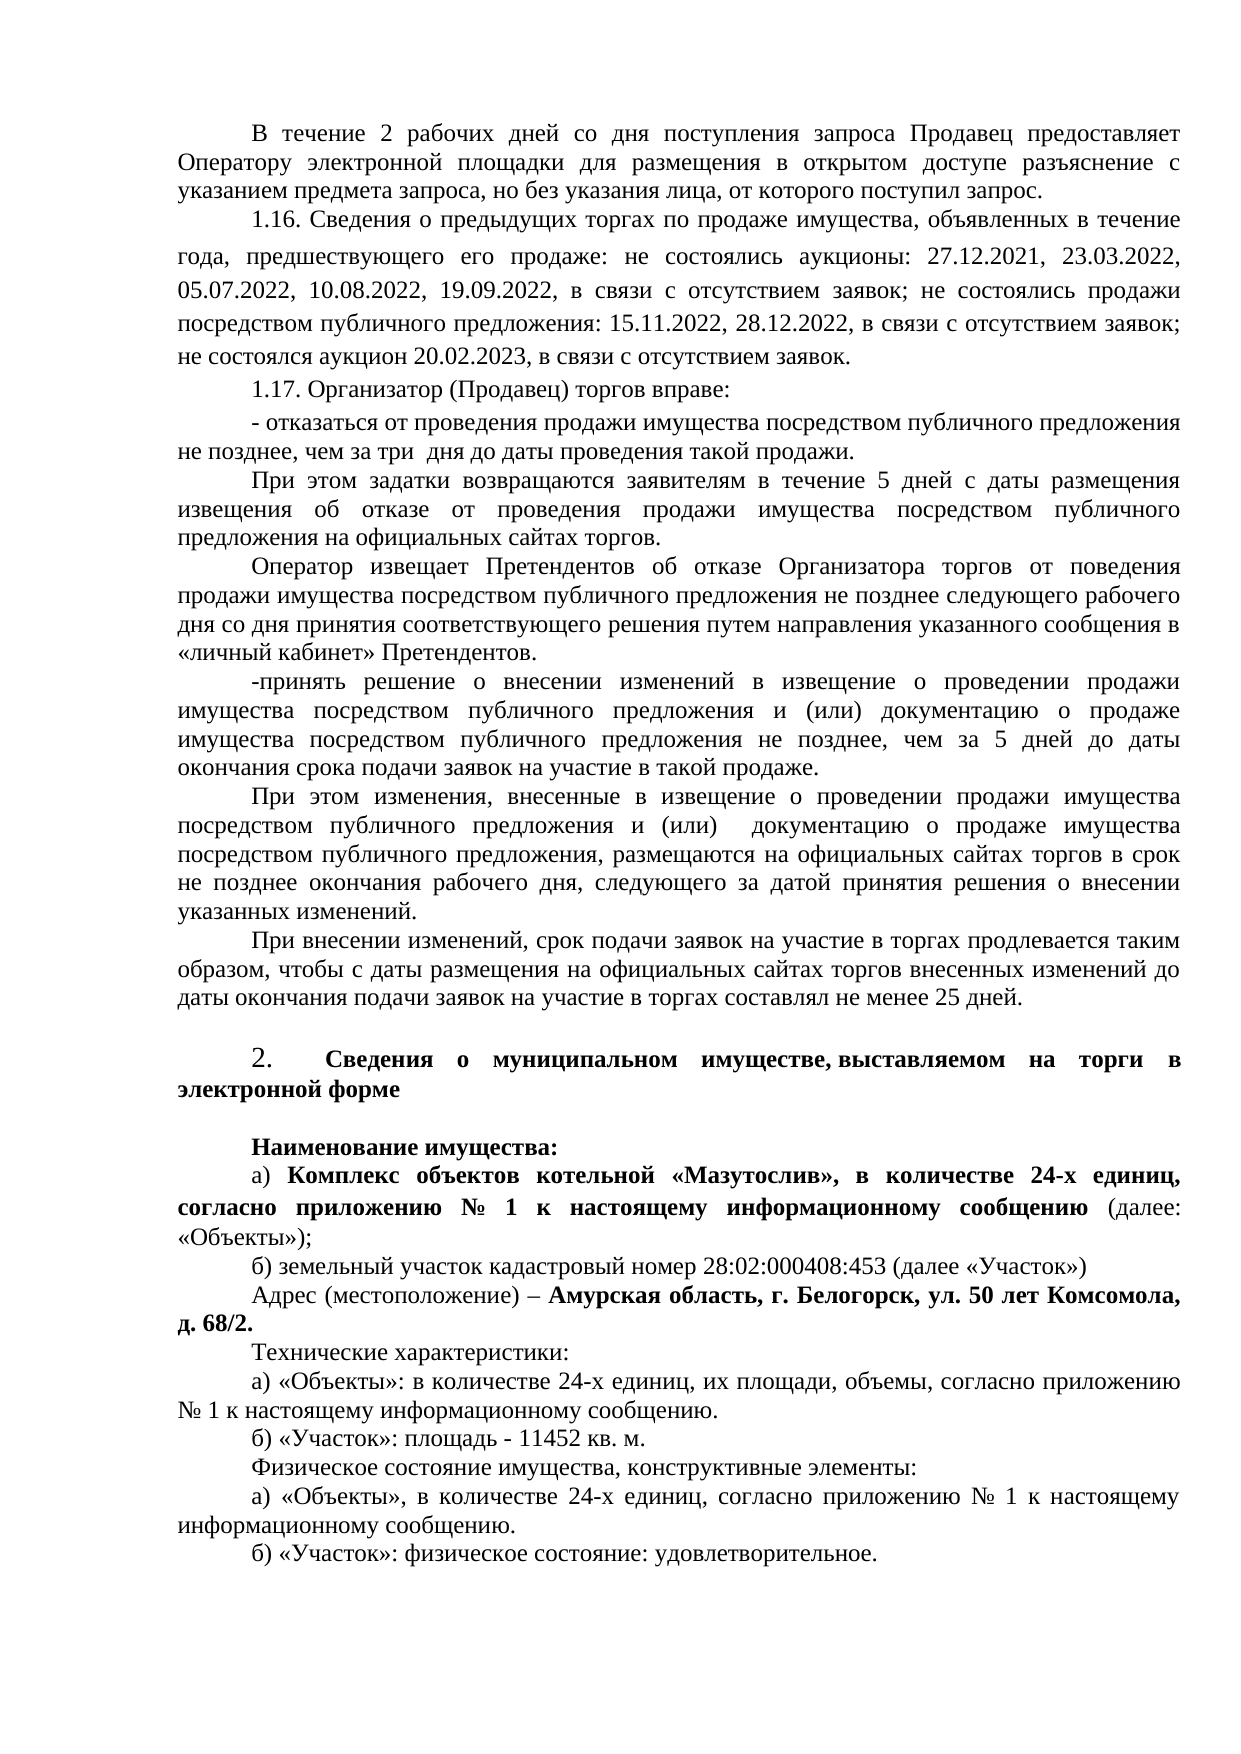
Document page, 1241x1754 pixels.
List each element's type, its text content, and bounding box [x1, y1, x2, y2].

text 1.17. Организатор (Продавец) торгов вправе: [177, 374, 1181, 403]
text 1.16. Сведения о предыдущих торгах по продаже имущества, объявленных в течение года, предшествующего его продаже: не состоялись аукционы: 27.12.2021, 23.03.2022, 05.07.2022, 10.08.2022, 19.09.2022, в связи с отсутствием заявок; не состоялись продажи посредством публичного предложения: 15.11.2022, 28.12.2022, в связи с отсутствием заявок; не состоялся аукцион 20.02.2023, в связи с отсутствием заявок. [177, 204, 1181, 370]
list Физическое состояние имущества, конструктивные элементы: [177, 1452, 1181, 1481]
list а) «Объекты», в количестве 24-х единиц, согласно приложению № 1 к настоящему информационному сообщению. [177, 1481, 1181, 1538]
text При этом изменения, внесенные в извещение о проведении продажи имущества посредством публичного предложения и (или) документацию о продаже имущества посредством публичного предложения, размещаются на официальных сайтах торгов в срок не позднее окончания рабочего дня, следующего за датой принятия решения о внесении указанных изменений. [177, 781, 1181, 925]
list б) «Участок»: площадь - 11452 кв. м. [177, 1423, 1181, 1452]
text Оператор извещает Претендентов об отказе Организатора торгов от поведения продажи имущества посредством публичного предложения не позднее следующего рабочего дня со дня принятия соответствующего решения путем направления указанного сообщения в «личный кабинет» Претендентов. [177, 551, 1181, 666]
list а) Комплекс объектов котельной «Мазутослив», в количестве 24-х единиц, согласно приложению № 1 к настоящему информационному сообщению (далее: «Объекты»); [177, 1161, 1181, 1251]
text При этом задатки возвращаются заявителям в течение 5 дней с даты размещения извещения об отказе от проведения продажи имущества посредством публичного предложения на официальных сайтах торгов. [177, 465, 1181, 551]
list Адрес (местоположение) – Амурская область, г. Белогорск, ул. 50 лет Комсомола, д. 68/2. [177, 1280, 1181, 1337]
list Наименование имущества: [177, 1132, 1181, 1161]
text При внесении изменений, срок подачи заявок на участие в торгах продлевается таким образом, чтобы с даты размещения на официальных сайтах торгов внесенных изменений до даты окончания подачи заявок на участие в торгах составлял не менее 25 дней. [177, 925, 1181, 1011]
text - отказаться от проведения продажи имущества посредством публичного предложения не позднее, чем за три дня до даты проведения такой продажи. [177, 407, 1181, 465]
list б) «Участок»: физическое состояние: удовлетворительное. [177, 1538, 1181, 1567]
list б) земельный участок кадастровый номер 28:02:000408:453 (далее «Участок») [177, 1251, 1181, 1280]
list Сведения о муниципальном имуществе, выставляемом на торги в электронной форме [177, 1040, 1181, 1103]
text В течение 2 рабочих дней со дня поступления запроса Продавец предоставляет Оператору электронной площадки для размещения в открытом доступе разъяснение с указанием предмета запроса, но без указания лица, от которого поступил запрос. [177, 118, 1181, 204]
list а) «Объекты»: в количестве 24-х единиц, их площади, объемы, согласно приложению № 1 к настоящему информационному сообщению. [177, 1366, 1181, 1423]
list Технические характеристики: [177, 1337, 1181, 1366]
text -принять решение о внесении изменений в извещение о проведении продажи имущества посредством публичного предложения и (или) документацию о продаже имущества посредством публичного предложения не позднее, чем за 5 дней до даты окончания срока подачи заявок на участие в такой продаже. [177, 666, 1181, 781]
